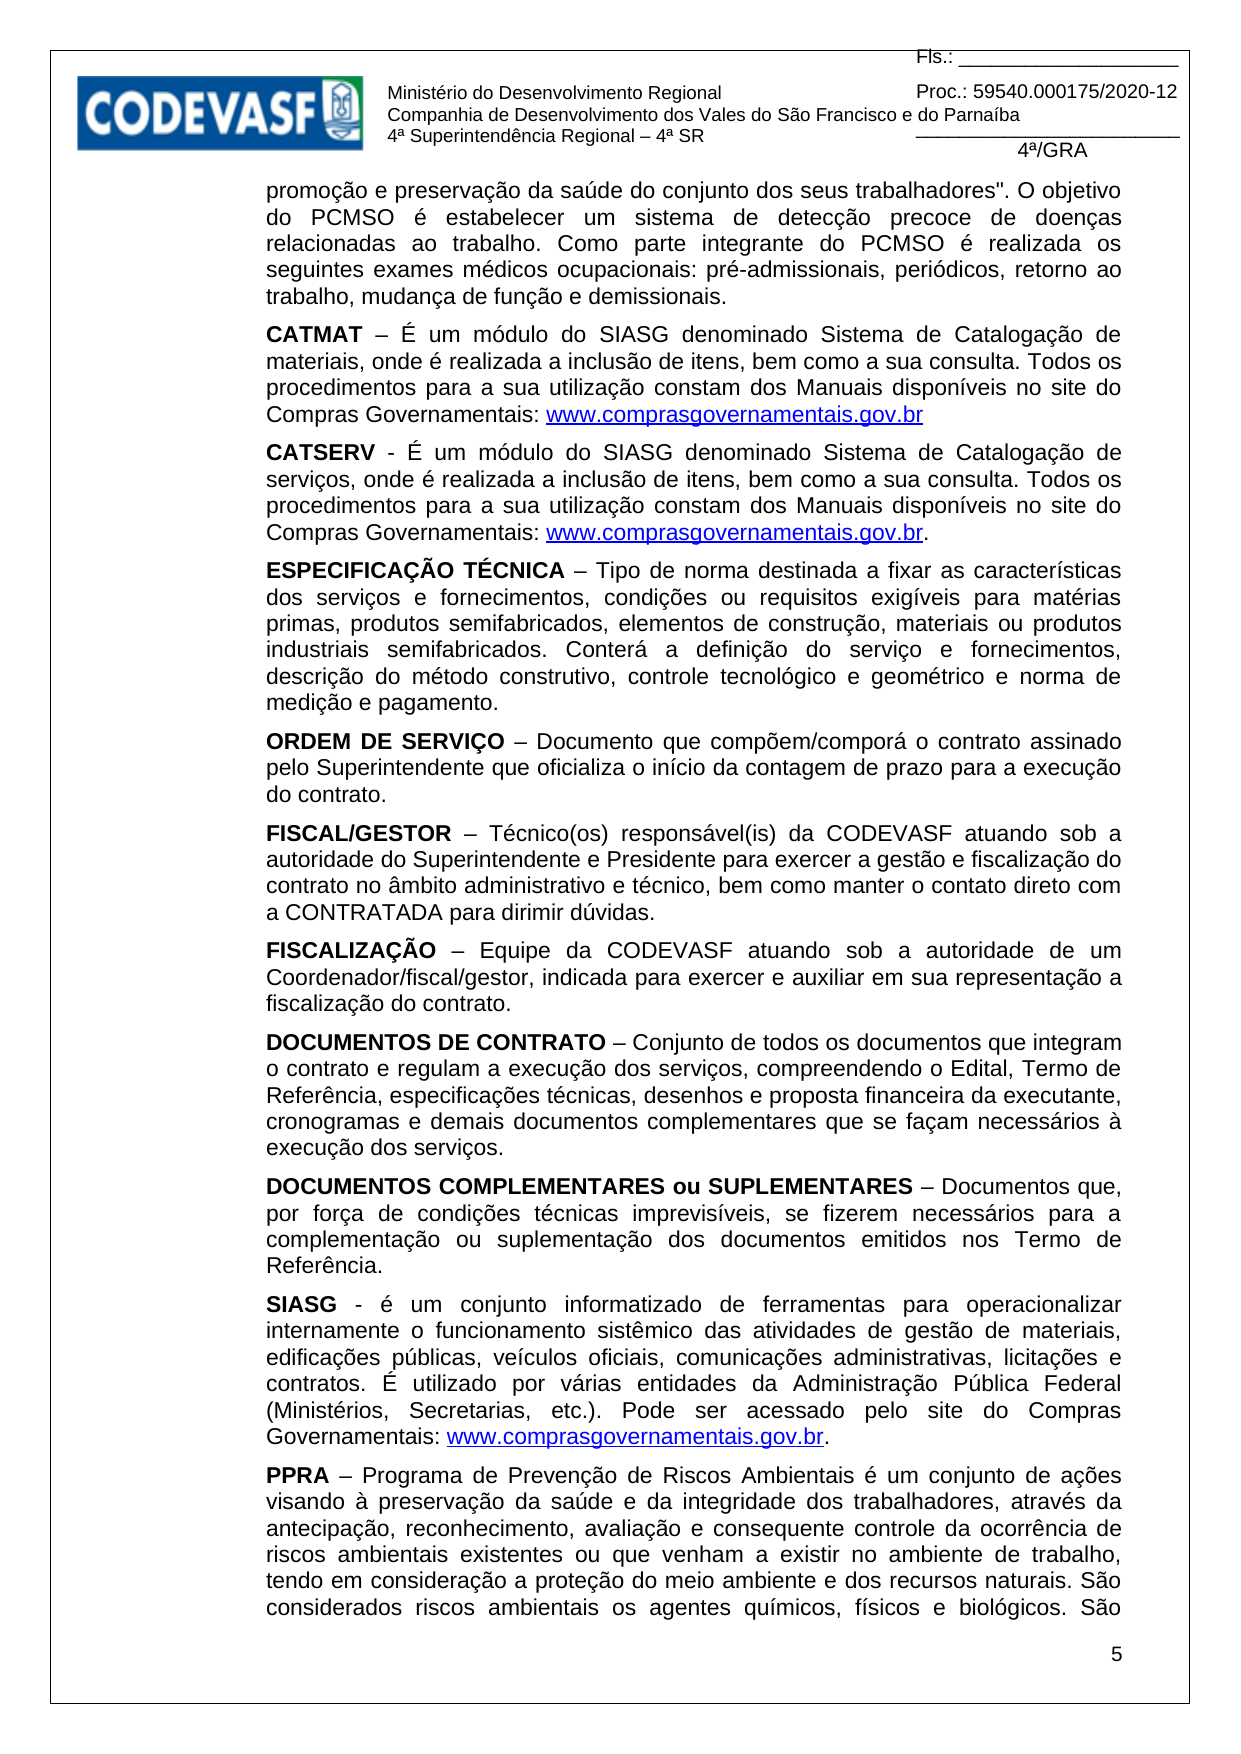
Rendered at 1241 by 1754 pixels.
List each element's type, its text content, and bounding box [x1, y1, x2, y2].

text FISCALIZAÇÃO – Equipe da CODEVASF atuando sob a autoridade de um Coordenador/fiscal/gestor, indicada para exercer e auxiliar em sua representação a fiscalização do contrato. [266, 937, 1122, 1016]
text ESPECIFICAÇÃO TÉCNICA – Tipo de norma destinada a fixar as características dos serviços e fornecimentos, condições ou requisitos exigíveis para matérias primas, produtos semifabricados, elementos de construção, materiais ou produtos industriais semifabricados. Conterá a definição do serviço e fornecimentos, descrição do método construtivo, controle tecnológico e geométrico e norma de medição e pagamento. [266, 557, 1122, 715]
text DOCUMENTOS COMPLEMENTARES ou SUPLEMENTARES – Documentos que, por força de condições técnicas imprevisíveis, se fizerem necessários para a complementação ou suplementação dos documentos emitidos nos Termo de Referência. [266, 1173, 1122, 1279]
text SIASG - é um conjunto informatizado de ferramentas para operacionalizar internamente o funcionamento sistêmico das atividades de gestão de materiais, edificações públicas, veículos oficiais, comunicações administrativas, licitações e contratos. É utilizado por várias entidades da Administração Pública Federal (Ministérios, Secretarias, etc.). Pode ser acessado pelo site do Compras Governamentais: www.comprasgovernamentais.gov.br. [266, 1291, 1122, 1449]
text CATMAT – É um módulo do SIASG denominado Sistema de Catalogação de materiais, onde é realizada a inclusão de itens, bem como a sua consulta. Todos os procedimentos para a sua utilização constam dos Manuais disponíveis no site do Compras Governamentais: www.comprasgovernamentais.gov.br [266, 321, 1122, 427]
text DOCUMENTOS DE CONTRATO – Conjunto de todos os documentos que integram o contrato e regulam a execução dos serviços, compreendendo o Edital, Termo de Referência, especificações técnicas, desenhos e proposta financeira da executante, cronogramas e demais documentos complementares que se façam necessários à execução dos serviços. [266, 1029, 1122, 1161]
text FISCAL/GESTOR – Técnico(os) responsável(is) da CODEVASF atuando sob a autoridade do Superintendente e Presidente para exercer a gestão e fiscalização do contrato no âmbito administrativo e técnico, bem como manter o contato direto com a CONTRATADA para dirimir dúvidas. [266, 819, 1122, 925]
picture [77, 76, 365, 153]
text ORDEM DE SERVIÇO – Documento que compõem/comporá o contrato assinado pelo Superintendente que oficializa o início da contagem de prazo para a execução do contrato. [266, 728, 1122, 807]
text CATSERV - É um módulo do SIASG denominado Sistema de Catalogação de serviços, onde é realizada a inclusão de itens, bem como a sua consulta. Todos os procedimentos para a sua utilização constam dos Manuais disponíveis no site do Compras Governamentais: www.comprasgovernamentais.gov.br. [266, 439, 1122, 545]
